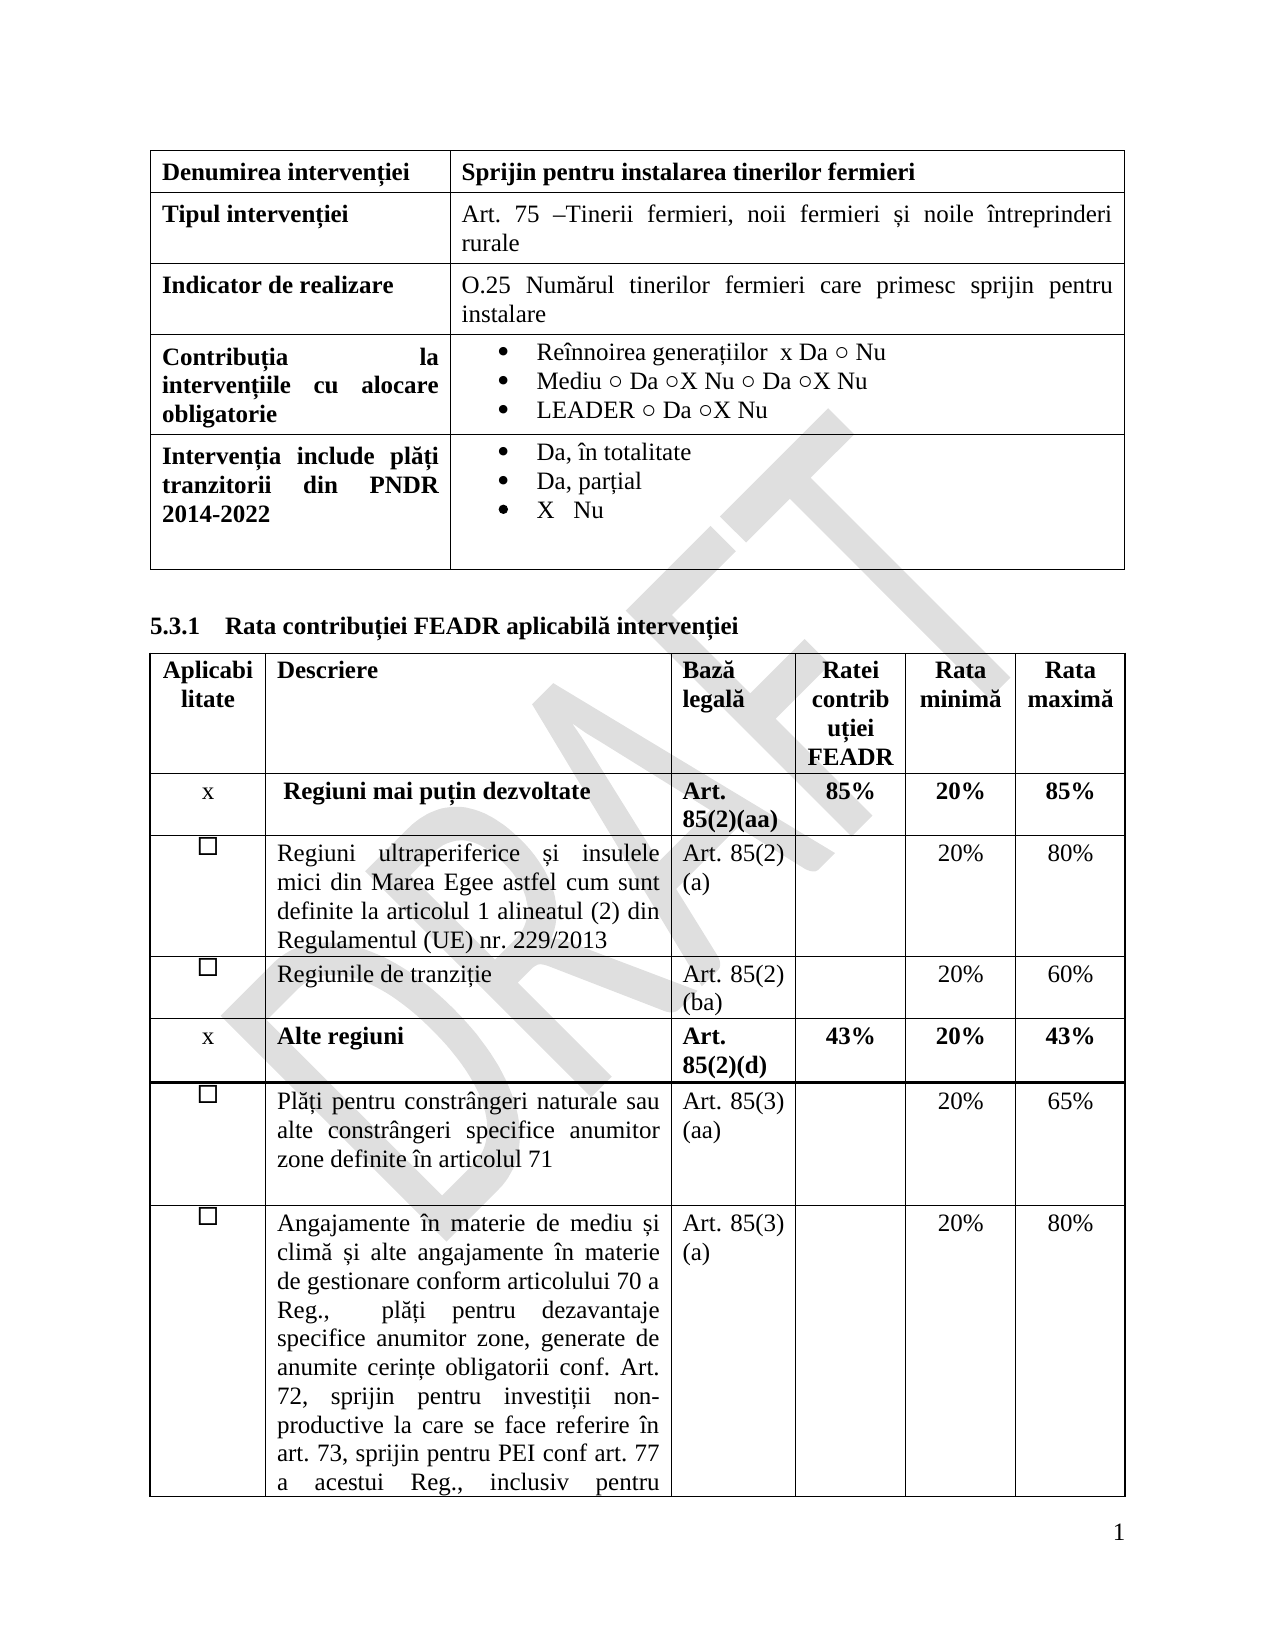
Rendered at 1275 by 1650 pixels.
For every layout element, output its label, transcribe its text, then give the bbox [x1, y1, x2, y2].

table_cell 65% [1016, 1084, 1124, 1205]
table_cell 20% [906, 836, 1015, 956]
table_cell x [151, 1019, 265, 1081]
table_cell Art. 85(2)(ba) [672, 957, 795, 1018]
table_cell Art. 85(2)(aa) [672, 774, 795, 835]
table_header Rata minimă [906, 654, 1015, 773]
table_header Descriere [266, 654, 671, 773]
table_header Rata maximă [1016, 654, 1124, 773]
table_cell Art. 85(3)(a) [672, 1206, 795, 1496]
table_cell Da, în totalitate Da, parțial X Nu [451, 435, 1124, 569]
table_cell 85% [796, 774, 905, 835]
table_cell 20% [906, 774, 1015, 835]
table_cell 20% [906, 957, 1015, 1018]
table_cell Reînnoirea generațiilor x Da ○ Nu Mediu ○ Da ○X Nu ○ Da ○X Nu LEADER ○ Da ○X Nu [451, 335, 1124, 434]
table_cell O.25 Numărul tinerilor fermieri care primesc sprijin pentru instalare [451, 264, 1124, 334]
table_header Bază legală [672, 654, 795, 773]
table_cell Regiunile de tranziție [266, 957, 671, 1018]
table_cell [796, 1206, 905, 1496]
table_cell 85% [1016, 774, 1124, 835]
table_cell 20% [906, 1019, 1015, 1081]
table_cell Tipul intervenției [151, 193, 450, 263]
table_cell Regiuni mai puțin dezvoltate [266, 774, 671, 835]
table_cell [266, 1206, 671, 1496]
table_cell 20% [906, 1206, 1015, 1496]
table_cell [796, 957, 905, 1018]
table_cell [796, 1084, 905, 1205]
table_cell Art. 85(2)(d) [672, 1019, 795, 1081]
table_cell Indicator de realizare [151, 264, 450, 334]
table_cell [151, 836, 265, 956]
table_cell [151, 1206, 265, 1496]
table_header Aplicabilitate [151, 654, 265, 773]
table_header Sprijin pentru instalarea tinerilor fermieri [451, 151, 1124, 192]
table_cell [151, 957, 265, 1018]
table_cell Plăți pentru constrângeri naturale sau alte constrângeri specifice anumitor zone definite în articolul 71 [266, 1084, 671, 1205]
table_cell [796, 836, 905, 956]
table_cell [151, 1084, 265, 1205]
table_cell 43% [796, 1019, 905, 1081]
table_header Ratei contribuției FEADR [796, 654, 905, 773]
table_cell Art. 85(3)(aa) [672, 1084, 795, 1205]
table_cell 80% [1016, 836, 1124, 956]
table_cell Alte regiuni [266, 1019, 671, 1081]
table_cell x [151, 774, 265, 835]
table_cell 20% [906, 1084, 1015, 1205]
table_cell Intervenția include plăți tranzitorii din PNDR 2014-2022 [151, 435, 450, 569]
table_cell Contribuția la intervențiile cu alocare obligatorie [151, 335, 450, 434]
table_header Denumirea intervenției [151, 151, 450, 192]
table_cell Regiuni ultraperiferice și insulele mici din Marea Egee astfel cum sunt definite la articolul 1 alineatul (2) din Regulamentul (UE) nr. 229/2013 [266, 836, 671, 956]
table_cell 60% [1016, 957, 1124, 1018]
list Rata contribuției FEADR aplicabilă intervenției [150, 611, 1125, 640]
table_cell Art. 75 –Tinerii fermieri, noii fermieri și noile întreprinderi rurale [451, 193, 1124, 263]
table_cell Art. 85(2)(a) [672, 836, 795, 956]
table_cell 80% [1016, 1206, 1124, 1496]
table_cell 43% [1016, 1019, 1124, 1081]
